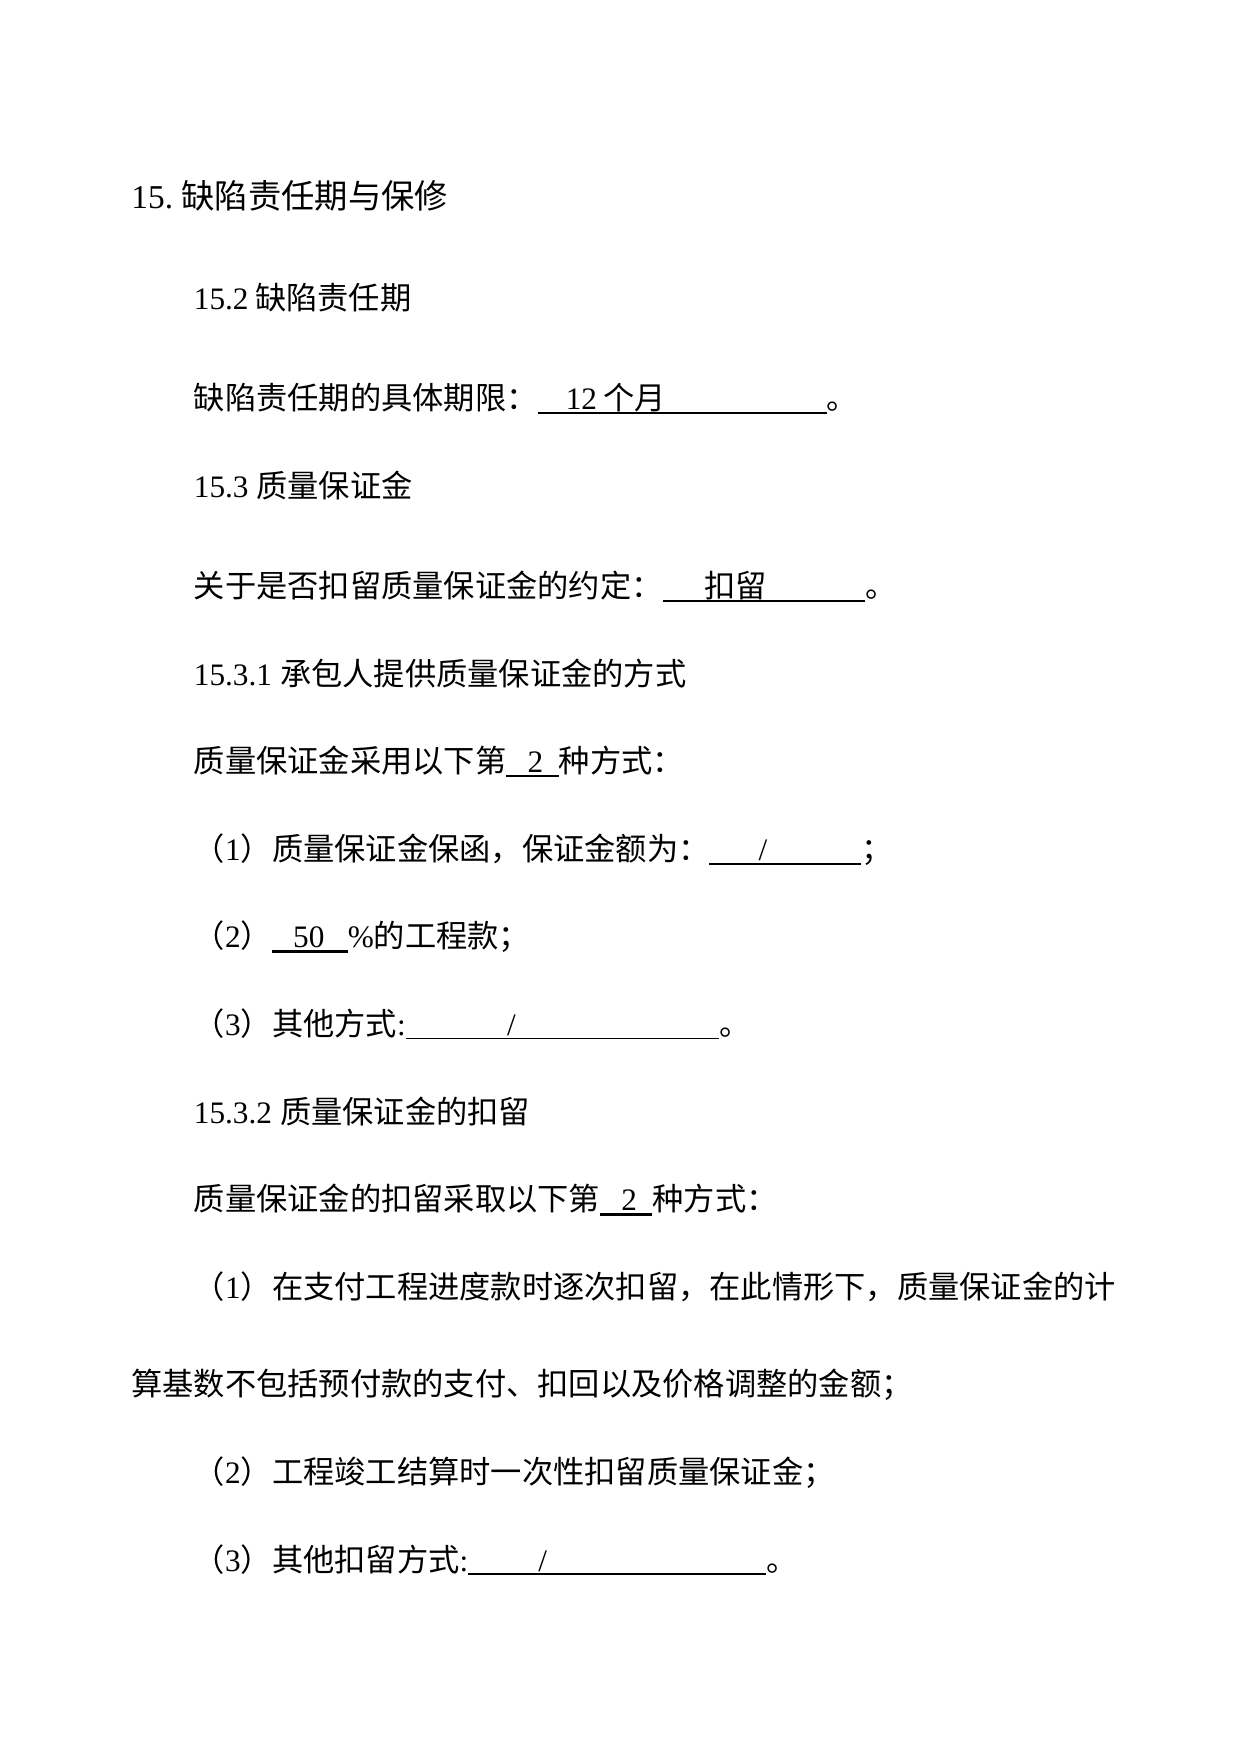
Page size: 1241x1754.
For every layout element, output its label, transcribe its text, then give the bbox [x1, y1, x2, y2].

text 关于是否扣留质量保证金的约定： 扣留 。 [131, 551, 1144, 616]
text 15.3 质量保证金 [131, 451, 1144, 516]
text （2） 50 %的工程款； [131, 902, 1144, 967]
text 质量保证金的扣留采取以下第 2 种方式： [131, 1164, 1144, 1229]
text （1）质量保证金保函，保证金额为： / ； [131, 814, 1144, 879]
text 缺陷责任期的具体期限： 12个月 。 [131, 364, 1144, 429]
text （2）工程竣工结算时一次性扣留质量保证金； [131, 1437, 1144, 1502]
text （1）在支付工程进度款时逐次扣留，在此情形下，质量保证金的计算基数不包括预付款的支付、扣回以及价格调整的金额； [131, 1252, 1144, 1415]
text 15.3.2 质量保证金的扣留 [131, 1077, 1144, 1142]
text 15.3.1 承包人提供质量保证金的方式 [131, 639, 1144, 704]
text 15. 缺陷责任期与保修 [131, 162, 1144, 227]
text 15.2缺陷责任期 [131, 263, 1144, 328]
text （3）其他方式: / 。 [131, 989, 1144, 1054]
text （3）其他扣留方式: / 。 [131, 1525, 1144, 1590]
text 质量保证金采用以下第 2 种方式： [131, 727, 1144, 792]
